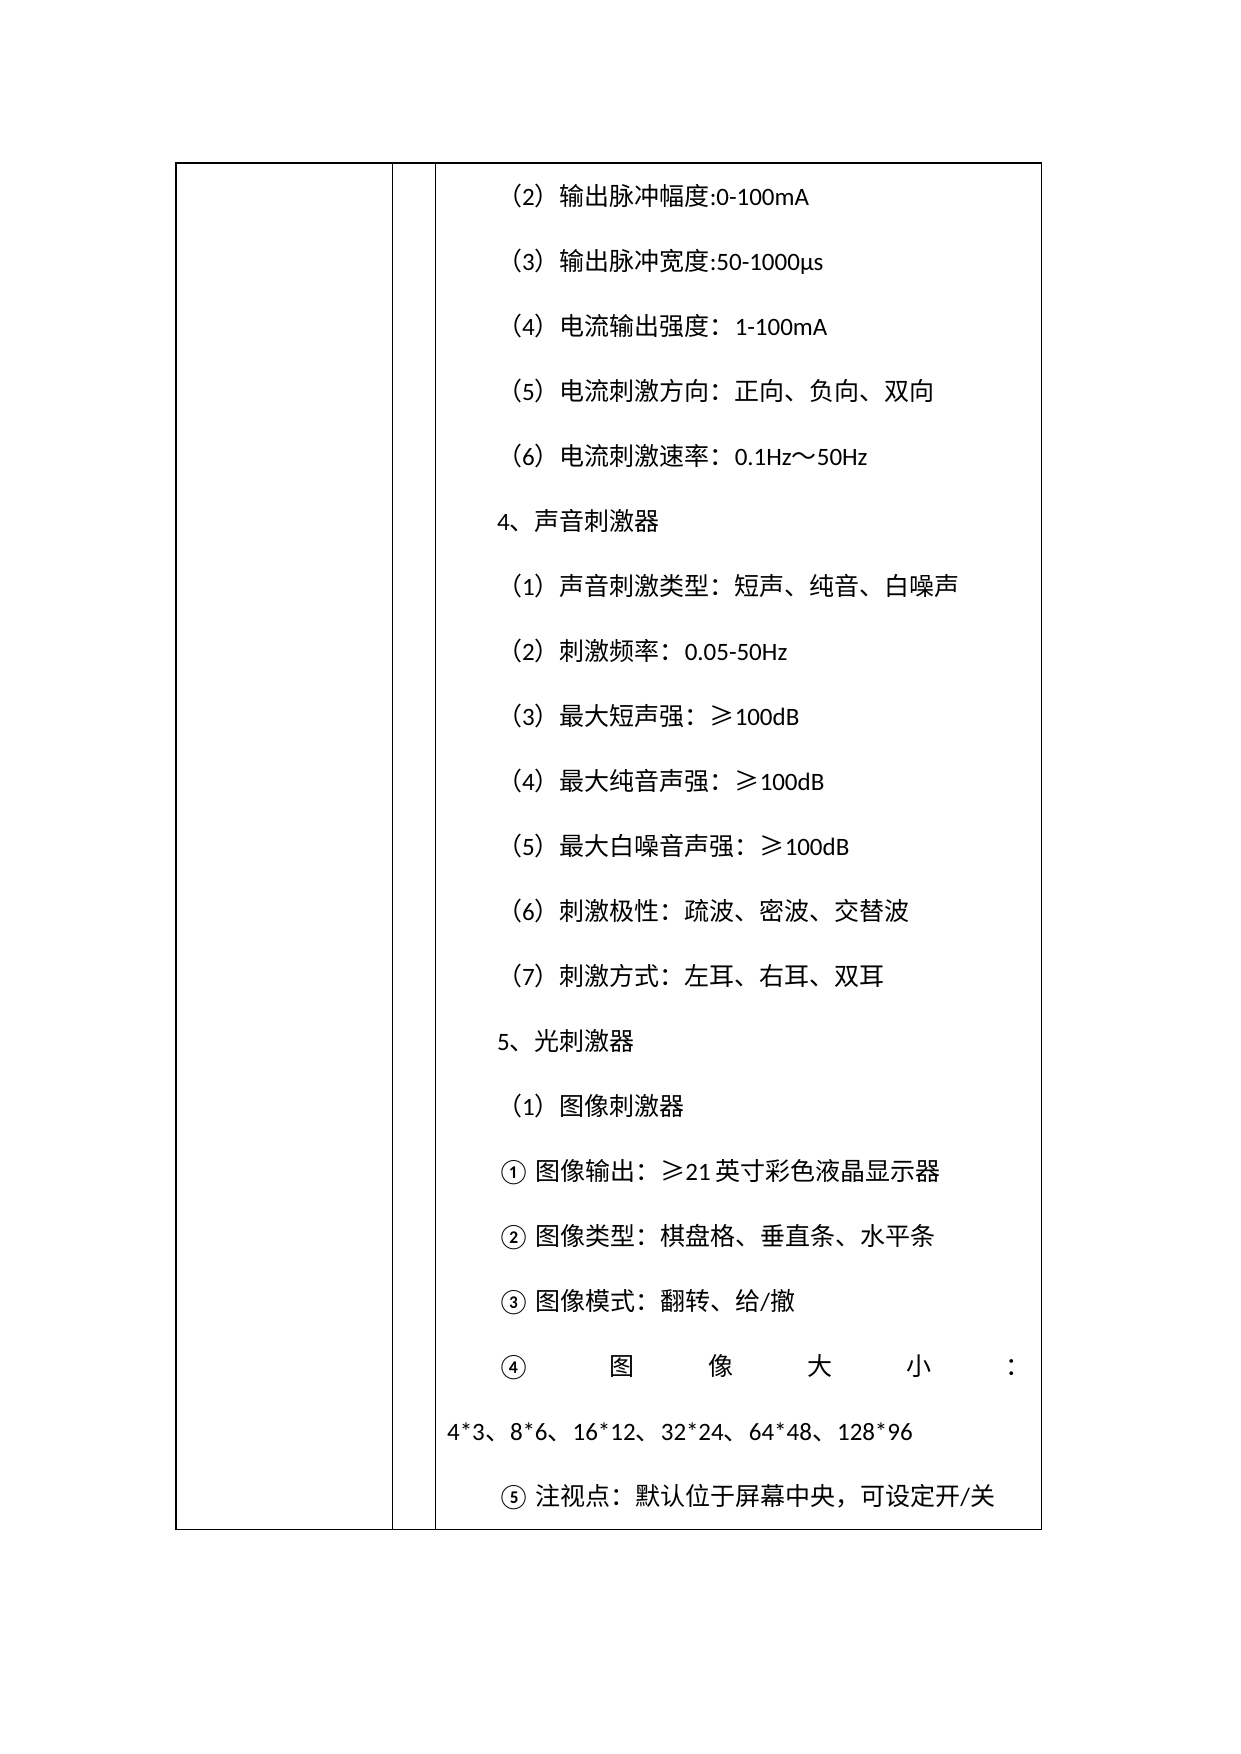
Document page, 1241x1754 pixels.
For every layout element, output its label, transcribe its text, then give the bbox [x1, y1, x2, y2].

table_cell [436, 164, 1041, 1528]
table_cell [177, 164, 392, 1528]
table_cell 1 [393, 164, 435, 1528]
